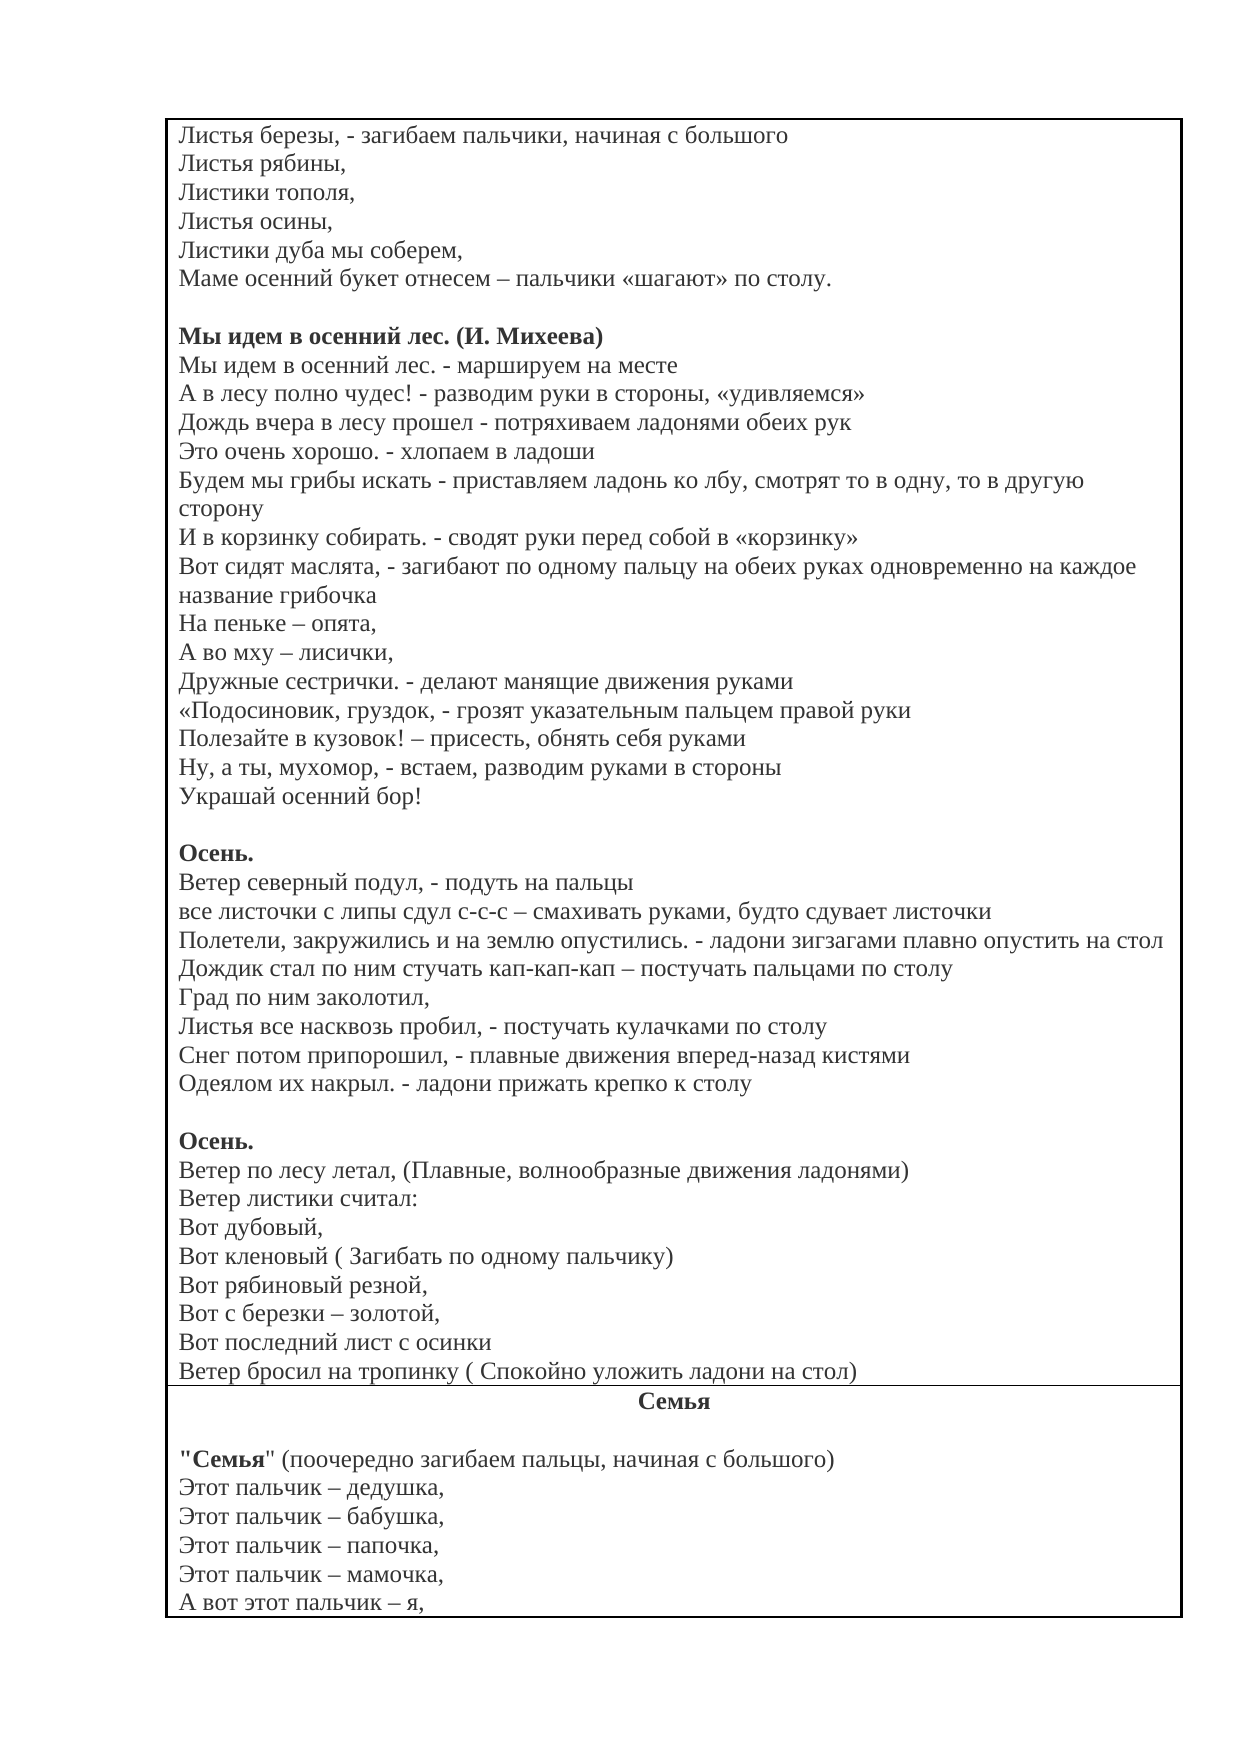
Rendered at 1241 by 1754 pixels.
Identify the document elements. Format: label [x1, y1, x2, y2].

table_cell [168, 1386, 1180, 1616]
table_cell [168, 120, 1180, 1385]
